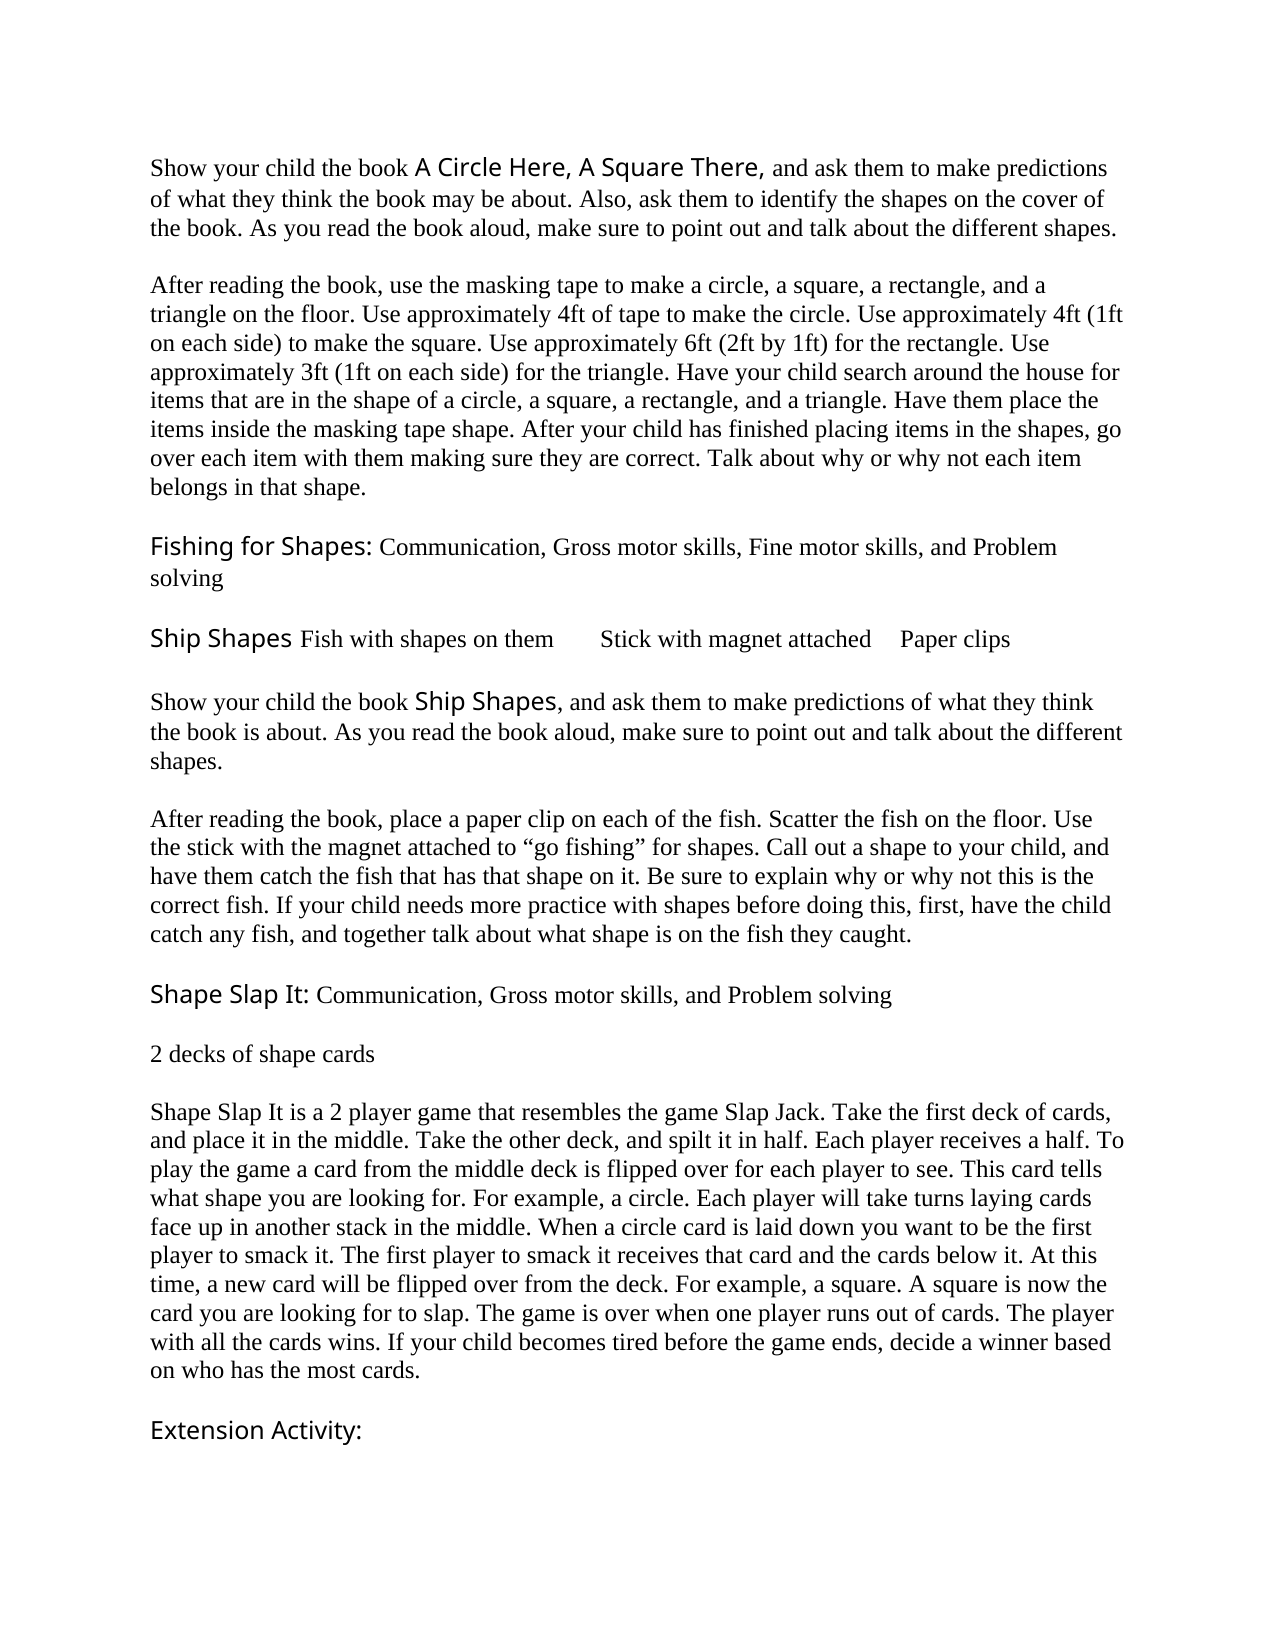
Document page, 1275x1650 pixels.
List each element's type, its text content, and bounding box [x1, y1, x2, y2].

text Show your child the book Ship Shapes, and ask them to make predictions of what they think the book is about. As you read the book aloud, make sure to point out and talk about the different shapes. [150, 683, 1125, 775]
text Shape Slap It is a 2 player game that resembles the game Slap Jack. Take the first deck of cards, and place it in the middle. Take the other deck, and spilt it in half. Each player receives a half. To play the game a card from the middle deck is flipped over for each player to see. This card tells what shape you are looking for. For example, a circle. Each player will take turns laying cards face up in another stack in the middle. When a circle card is laid down you want to be the first player to smack it. The first player to smack it receives that card and the cards below it. At this time, a new card will be flipped over from the deck. For example, a square. A square is now the card you are looking for to slap. The game is over when one player runs out of cards. The player with all the cards wins. If your child becomes tired before the game ends, decide a winner based on who has the most cards. [150, 1097, 1125, 1384]
text After reading the book, place a paper clip on each of the fish. Scatter the fish on the floor. Use the stick with the magnet attached to “go fishing” for shapes. Call out a shape to your child, and have them catch the fish that has that shape on it. Be sure to explain why or why not this is the correct fish. If your child needs more practice with shapes before doing this, first, have the child catch any fish, and together talk about what shape is on the fish they caught. [150, 804, 1125, 947]
text Show your child the book A Circle Here, A Square There, and ask them to make predictions of what they think the book may be about. Also, ask them to identify the shapes on the cover of the book. As you read the book aloud, make sure to point out and talk about the different shapes. [150, 150, 1125, 242]
text Extension Activity: [150, 1413, 1125, 1447]
text Ship Shapes Fish with shapes on them Stick with magnet attached Paper clips [150, 621, 1125, 655]
text 2 decks of shape cards [150, 1039, 1125, 1068]
text Shape Slap It: Communication, Gross motor skills, and Problem solving [150, 976, 1125, 1010]
text Fishing for Shapes: Communication, Gross motor skills, Fine motor skills, and Problem solving [150, 529, 1125, 592]
text After reading the book, use the masking tape to make a circle, a square, a rectangle, and a triangle on the floor. Use approximately 4ft of tape to make the circle. Use approximately 4ft (1ft on each side) to make the square. Use approximately 6ft (2ft by 1ft) for the rectangle. Use approximately 3ft (1ft on each side) for the triangle. Have your child search around the house for items that are in the shape of a circle, a square, a rectangle, and a triangle. Have them place the items inside the masking tape shape. After your child has finished placing items in the shapes, go over each item with them making sure they are correct. Talk about why or why not each item belongs in that shape. [150, 270, 1125, 500]
